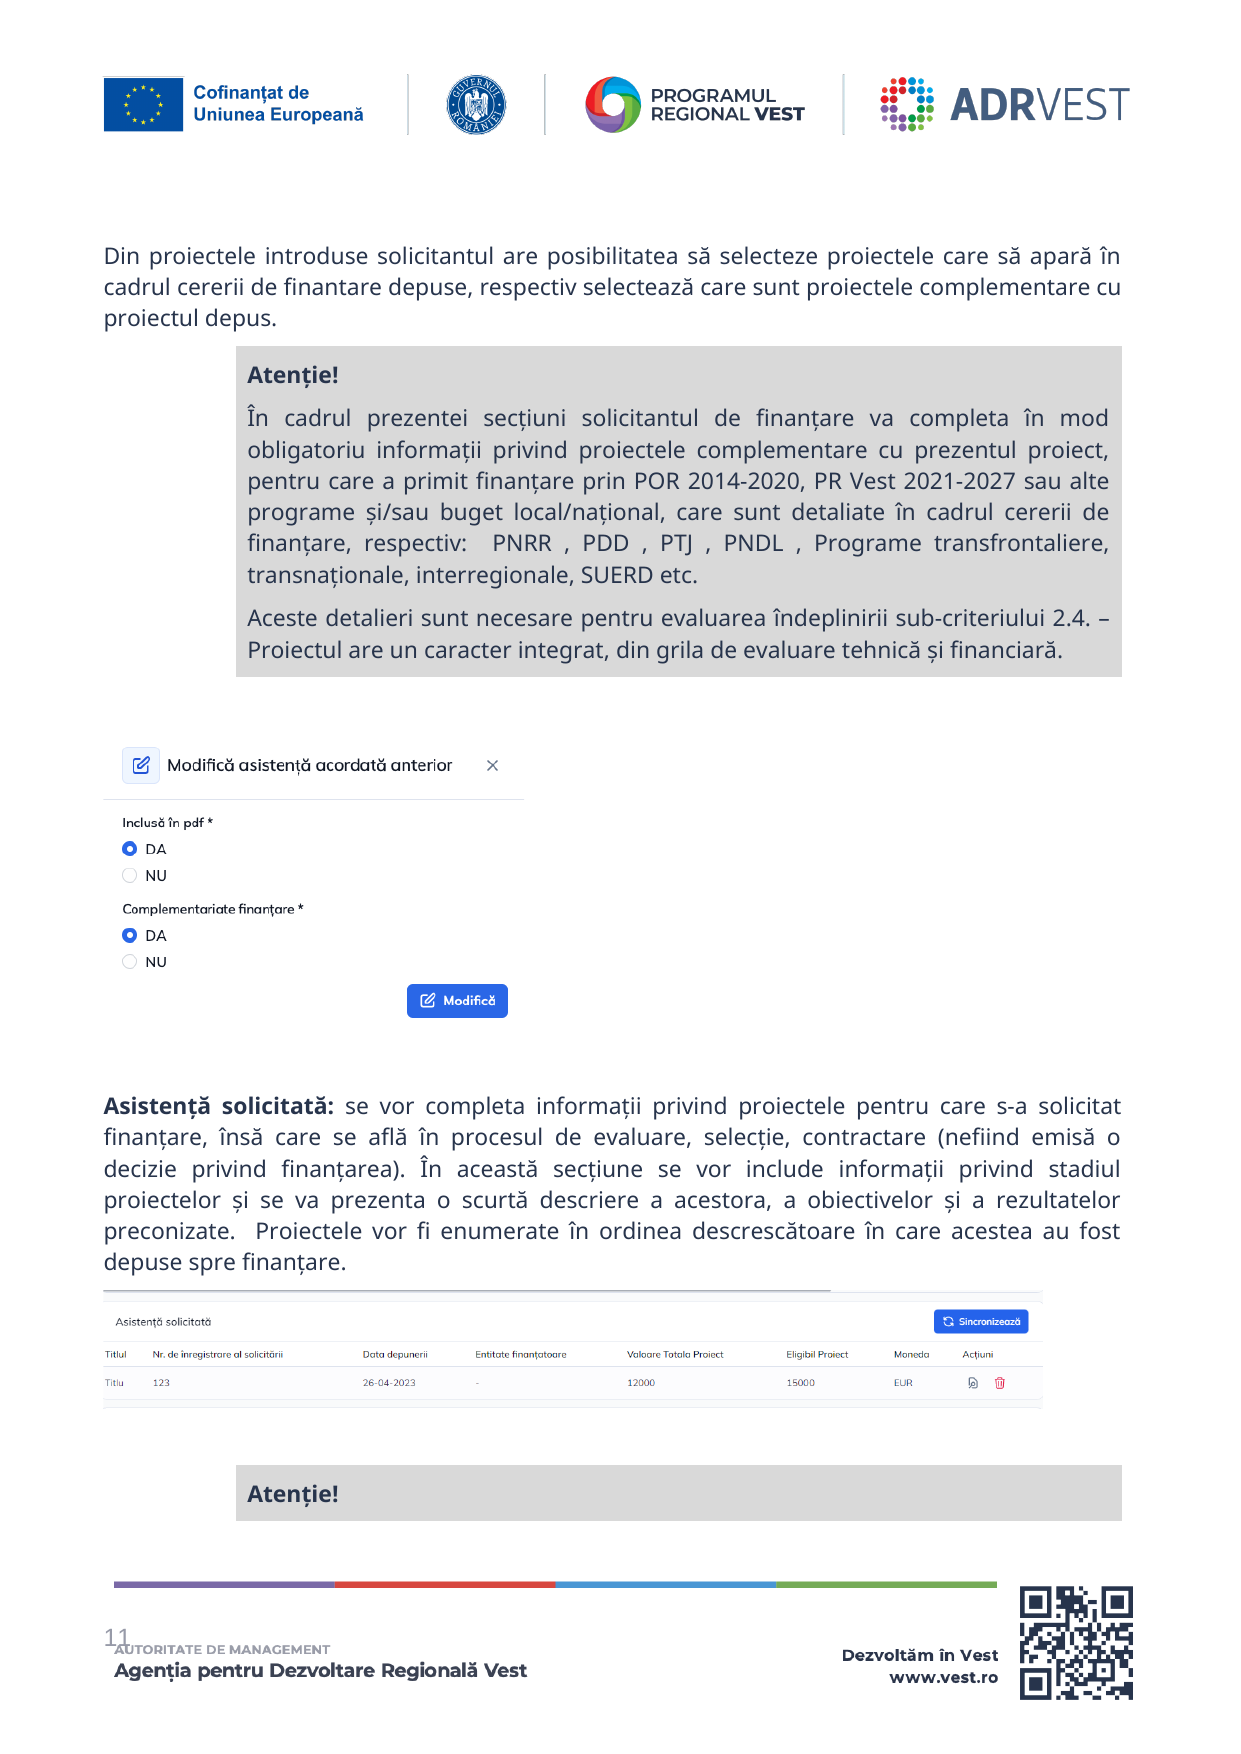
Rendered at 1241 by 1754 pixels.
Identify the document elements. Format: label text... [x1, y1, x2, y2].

text Asistență solicitată: se vor completa informații privind proiectele pentru care s-a solicitat finanțare, însă care se află în procesul de evaluare, selecție, contractare (nefiind emisă o decizie privind finanțarea). În această secțiune se vor include informații privind stadiul proiectelor și se va prezenta o scurtă descriere a acestora, a obiectivelor și a rezultatelor preconizate. Proiectele vor fi enumerate în ordinea descrescătoare în care acestea au fost depuse spre finanțare. [103, 1090, 1122, 1277]
picture [103, 1290, 1043, 1409]
table_header Atenție! În cadrul prezentei secțiuni solicitantul de finanțare va completa în mod obligatoriu informații privind proiectele complementare cu prezentul proiect, pentru care a primit finanțare prin POR 2014-2020, PR Vest 2021-2027 sau alte programe și/sau buget local/național, care sunt detaliate în cadrul cererii de finanțare, respectiv: PNRR , PDD , PTJ , PNDL , Programe transfrontaliere, transnaționale, interregionale, SUERD etc. Aceste detalieri sunt necesare pentru evaluarea îndeplinirii sub-criteriului 2.4. – Proiectul are un caracter integrat, din grila de evaluare tehnică și financiară. [236, 346, 1122, 677]
picture [103, 733, 525, 1034]
picture [102, 74, 1130, 135]
text Din proiectele introduse solicitantul are posibilitatea să selecteze proiectele care să apară în cadrul cererii de finantare depuse, respectiv selectează care sunt proiectele complementare cu proiectul depus. [103, 240, 1122, 333]
picture [106, 1577, 1142, 1709]
